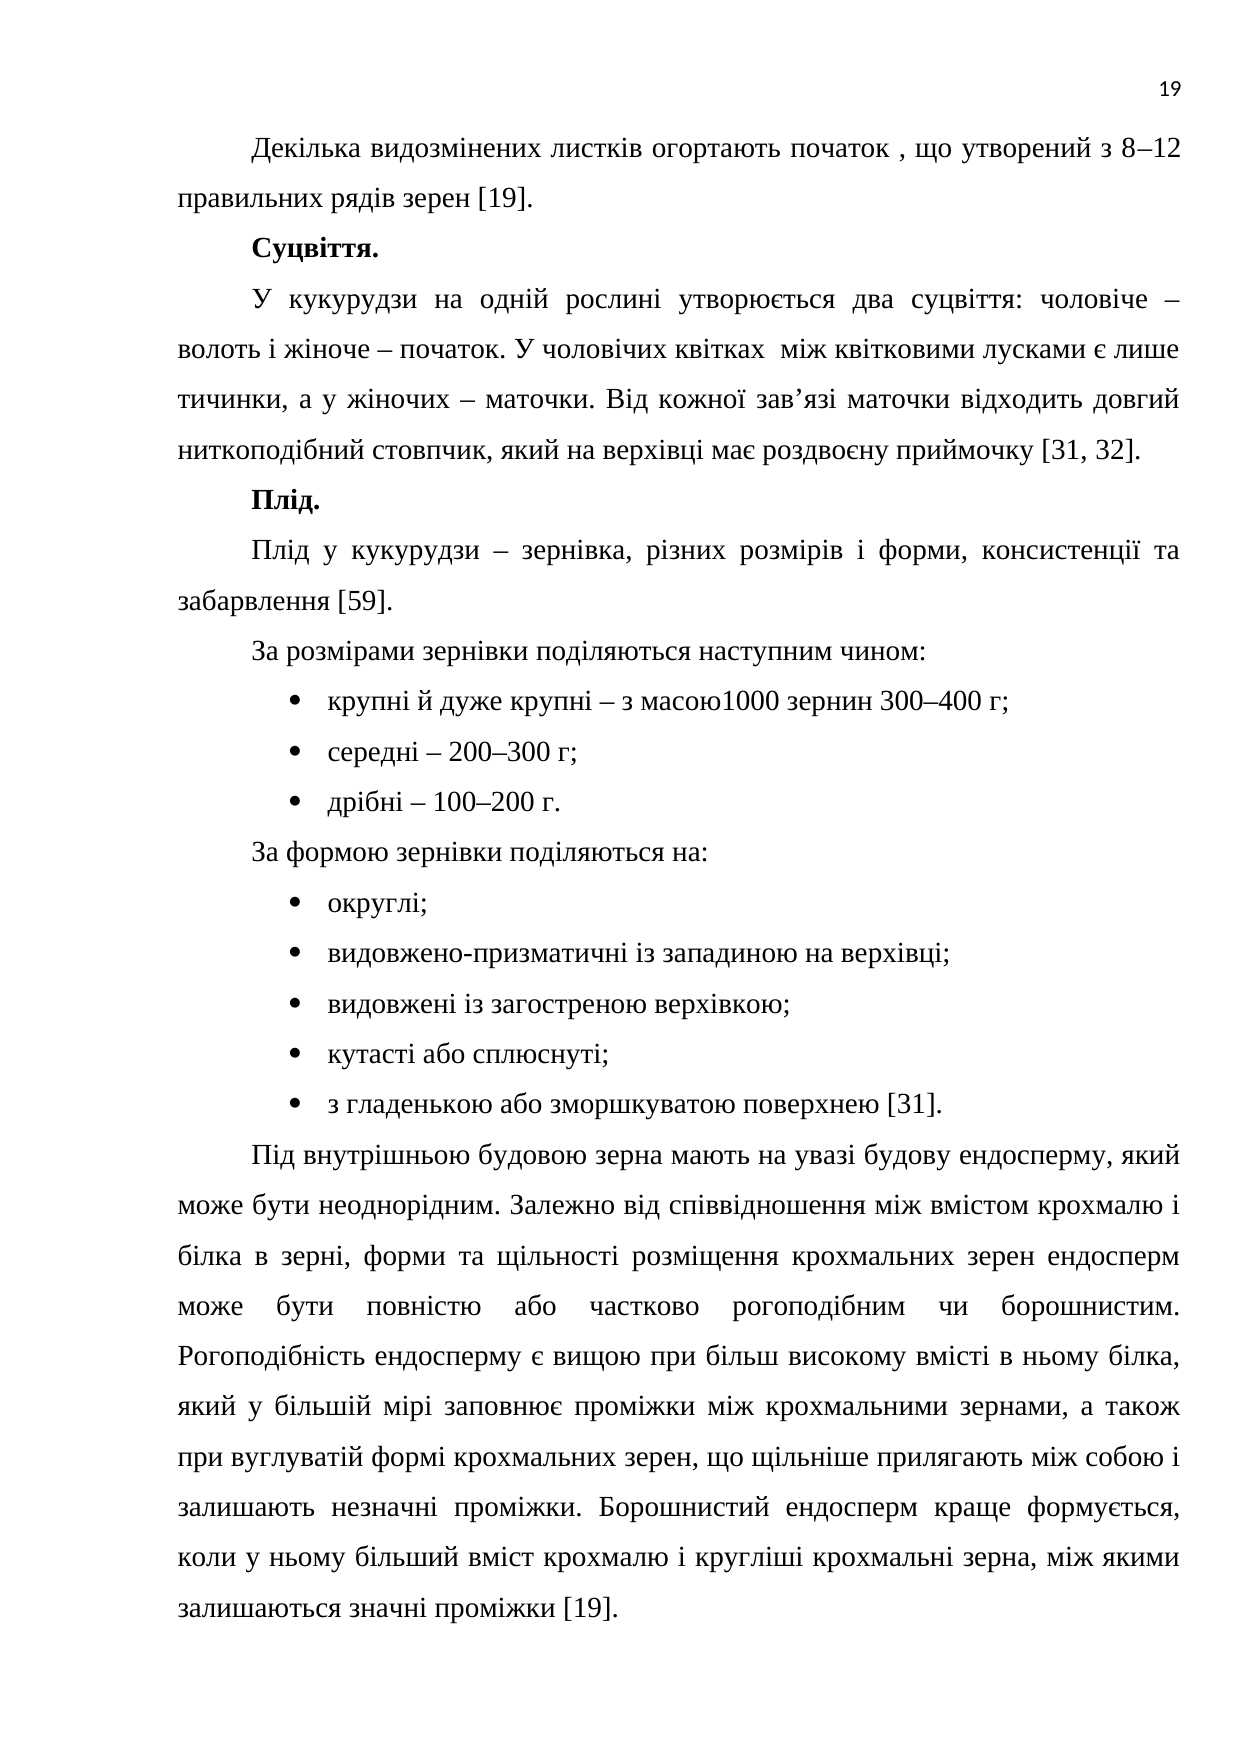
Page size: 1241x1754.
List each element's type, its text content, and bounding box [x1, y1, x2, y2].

list крупні й дуже крупні – з масою1000 зернин 300–400 г; [290, 683, 1181, 717]
list видовжені із загостреною верхівкою; [290, 986, 1181, 1019]
list округлі; [290, 885, 1181, 918]
text Під внутрішньою будовою зерна мають на увазі будову ендосперму, який може бути неоднорідним. Залежно від співвідношення між вмістом крохмалю і білка в зерні, форми та щільності розміщення крохмальних зерен ендосперм може бути повністю або частково рогоподібним чи борошнистим. Рогоподібність ендосперму є вищою при більш високому вмісті в ньому білка, який у більшій мірі заповнює проміжки між крохмальними зернами, а також при вуглуватій формі крохмальних зерен, що щільніше прилягають між собою і залишають незначні проміжки. Борошнистий ендосперм краще формується, коли у ньому більший вміст крохмалю і кругліші крохмальні зерна, між якими залишаються значні проміжки [19]. [177, 1137, 1181, 1623]
list з гладенькою або зморшкуватою поверхнею [31]. [290, 1087, 1181, 1120]
list видовжено-призматичні із западиною на верхівці; [290, 935, 1181, 969]
list За розмірами зернівки поділяються наступним чином: [177, 633, 1181, 667]
list Декілька видозмінених листків огортають початок , що утворений з 8–12 правильних рядів зерен [19]. [177, 130, 1181, 214]
list У кукурудзи на одній рослині утворюється два суцвіття: чоловіче – волоть і жіноче – початок. У чоловічих квітках між квітковими лусками є лише тичинки, а у жіночих – маточки. Від кожної зав’язі маточки відходить довгий ниткоподібний стовпчик, який на верхівці має роздвоєну приймочку [31, 32]. [177, 281, 1181, 465]
list Плід у кукурудзи – зернівка, різних розмірів і форми, консистенції та забарвлення [59]. [177, 532, 1181, 616]
list За формою зернівки поділяються на: [177, 834, 1181, 868]
list Суцвіття. [177, 231, 1181, 264]
list середні – 200–300 г; [290, 734, 1181, 767]
list дрібні – 100–200 г. [290, 784, 1181, 818]
list кутасті або сплюснуті; [290, 1036, 1181, 1070]
list Плід. [177, 482, 1181, 516]
